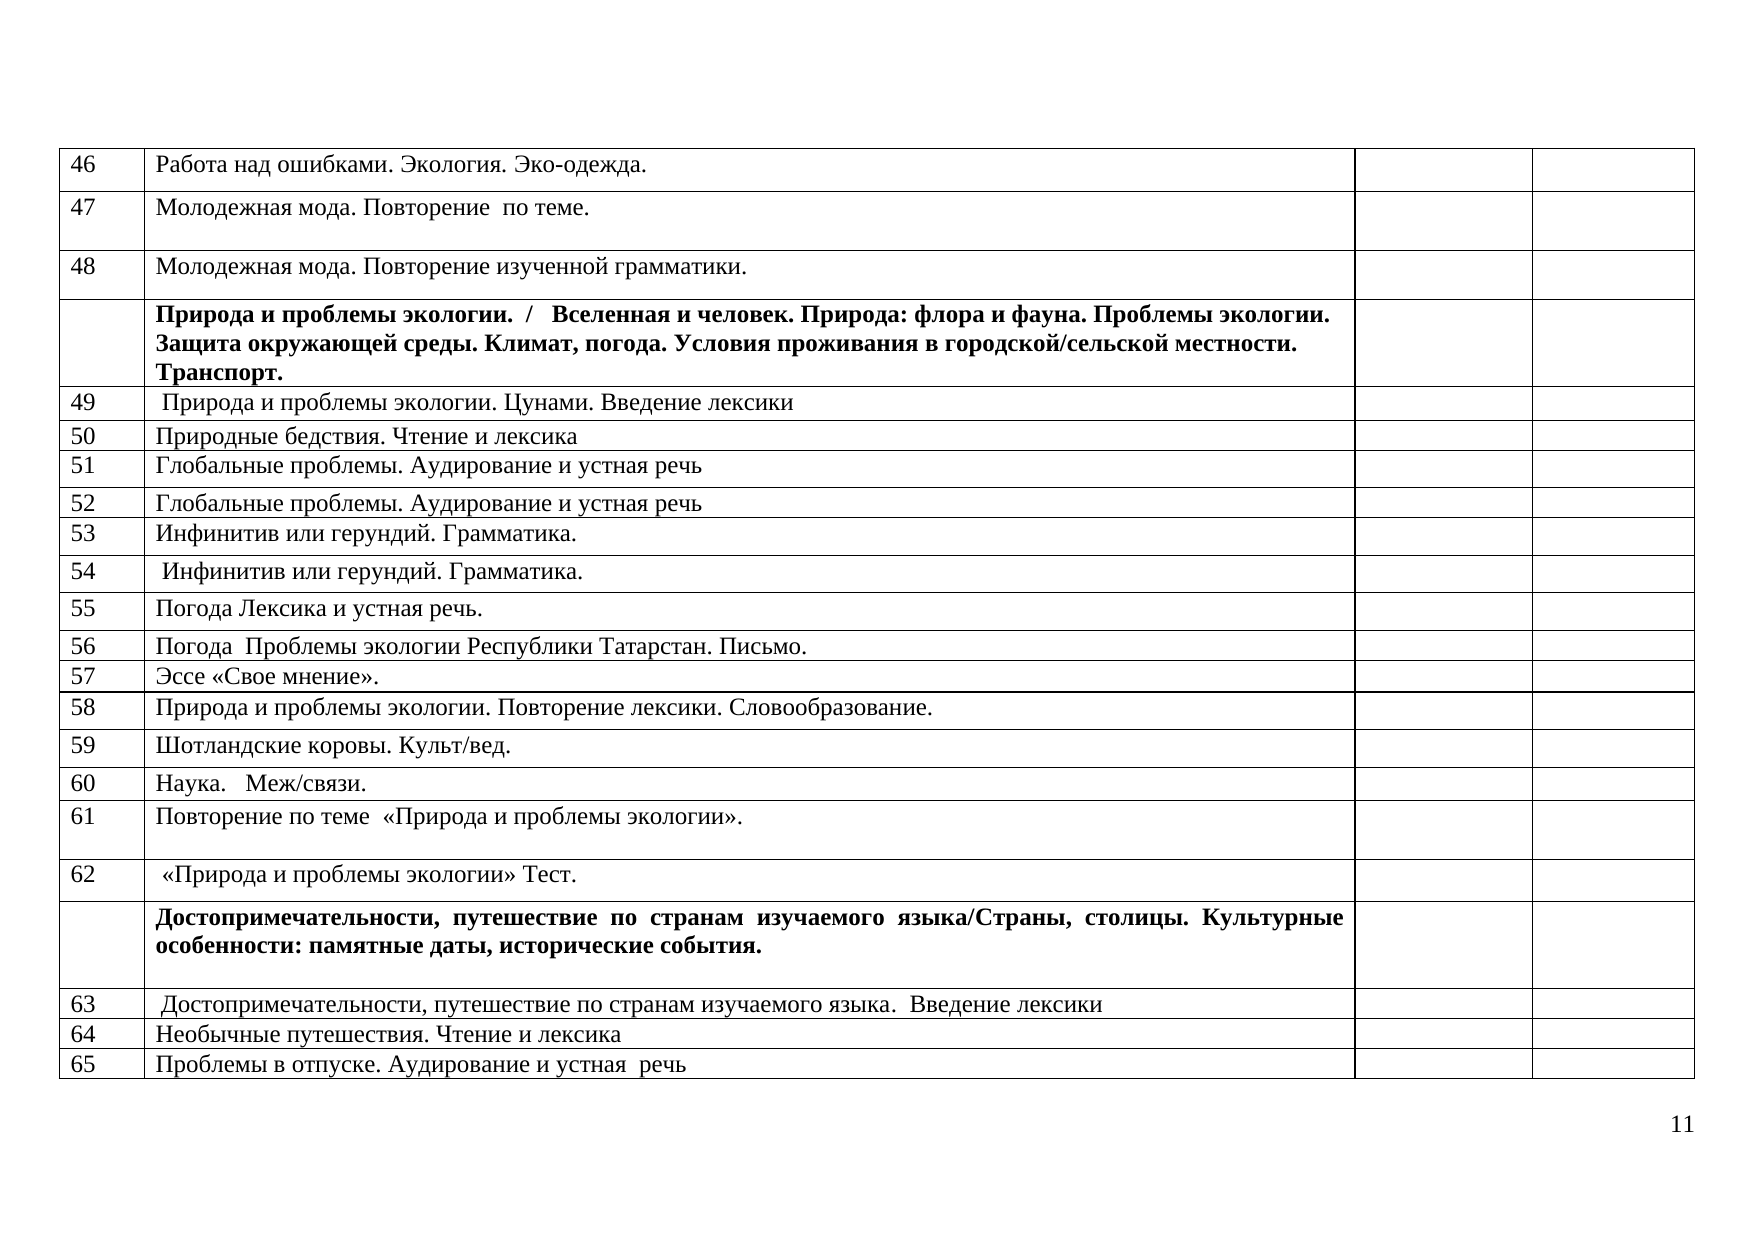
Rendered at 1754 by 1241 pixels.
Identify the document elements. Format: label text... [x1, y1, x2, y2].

table_cell 46 [60, 149, 144, 191]
table_cell Инфинитив или герундий. Грамматика. [145, 518, 1354, 555]
table_cell [1356, 902, 1532, 988]
table_cell 62 [60, 860, 144, 901]
table_cell [1533, 488, 1694, 517]
table_cell [1533, 251, 1694, 298]
table_cell 53 [60, 518, 144, 555]
table_cell [1356, 593, 1532, 630]
table_cell Проблемы в отпуске. Аудирование и устная речь [145, 1049, 1354, 1078]
table_cell [1533, 801, 1694, 858]
table_cell [1356, 989, 1532, 1018]
table_cell [1356, 300, 1532, 386]
table_cell [1356, 387, 1532, 420]
table_cell [1356, 556, 1532, 592]
table_cell Шотландские коровы. Культ/вед. [145, 730, 1354, 767]
table_cell [1533, 593, 1694, 630]
table_cell [1533, 556, 1694, 592]
table_cell [1533, 518, 1694, 555]
table_cell [1356, 730, 1532, 767]
table_cell Наука. Меж/связи. [145, 768, 1354, 800]
table_cell [1356, 693, 1532, 729]
table_cell [1356, 518, 1532, 555]
table_cell Эссе «Свое мнение». [145, 661, 1354, 691]
table_cell [1356, 1049, 1532, 1078]
table_cell [1356, 488, 1532, 517]
table_cell [1356, 149, 1532, 191]
table_cell Молодежная мода. Повторение по теме. [145, 192, 1354, 250]
table_cell [1533, 451, 1694, 487]
table_cell Достопримечательности, путешествие по странам изучаемого языка. Введение лексики [145, 989, 1354, 1018]
table_cell [60, 902, 144, 988]
table_cell [1533, 387, 1694, 420]
table_cell [1356, 801, 1532, 858]
table_cell [1356, 661, 1532, 691]
table_cell [1356, 192, 1532, 250]
table_cell [1533, 149, 1694, 191]
table_cell Природные бедствия. Чтение и лексика [145, 421, 1354, 449]
table_cell Природа и проблемы экологии. Повторение лексики. Словообразование. [145, 693, 1354, 729]
table_cell 56 [60, 631, 144, 660]
table_cell [1533, 730, 1694, 767]
table_cell Природа и проблемы экологии. / Вселенная и человек. Природа: флора и фауна. Проблемы экологии. Защита окружающей среды. Климат, погода. Уcловия проживания в городской/сельской местности. Транспорт. [283, 300, 1354, 386]
table_cell 49 [60, 387, 144, 420]
table_cell [1356, 768, 1532, 800]
table_cell [1356, 1019, 1532, 1048]
table_cell [1533, 860, 1694, 901]
table_cell «Природа и проблемы экологии» Тест. [145, 860, 1354, 901]
table_cell 50 [60, 421, 144, 449]
table_cell [1533, 902, 1694, 988]
table_cell Погода Лексика и устная речь. [145, 593, 1354, 630]
table_cell 57 [60, 661, 144, 691]
table_cell 64 [60, 1019, 144, 1048]
table_cell Инфинитив или герундий. Грамматика. [145, 556, 1354, 592]
table_cell Глобальные проблемы. Аудирование и устная речь [145, 451, 1354, 487]
table_cell 58 [60, 693, 144, 729]
table_cell Работа над ошибками. Экология. Эко-одежда. [145, 149, 1354, 191]
table_cell Молодежная мода. Повторение изученной грамматики. [145, 251, 1354, 298]
table_cell Глобальные проблемы. Аудирование и устная речь [145, 488, 1354, 517]
table_cell [1356, 631, 1532, 660]
table_cell [1533, 768, 1694, 800]
table_cell [1533, 661, 1694, 691]
table_cell [1533, 192, 1694, 250]
table_cell [1533, 631, 1694, 660]
table_cell [1533, 1049, 1694, 1078]
table_cell [1533, 300, 1694, 386]
table_cell [1356, 251, 1532, 298]
table_cell [1533, 421, 1694, 449]
table_cell 61 [60, 801, 144, 858]
table_cell Достопримечательности, путешествие по странам изучаемого языка/Страны, столицы. Культурные особенности: памятные даты, исторические события. [145, 902, 1354, 988]
table_cell 60 [60, 768, 144, 800]
table_cell 54 [60, 556, 144, 592]
table_cell [1533, 1019, 1694, 1048]
table_cell Необычные путешествия. Чтение и лексика [145, 1019, 1354, 1048]
table_cell Природа и проблемы экологии. / Вселенная и человек. Природа: флора и фауна. Проблемы экологии. Защита окружающей среды. Климат, погода. Уcловия проживания в городской/сельской местности. Транспорт. [145, 300, 552, 386]
table_cell 51 [60, 451, 144, 487]
table_cell [1356, 421, 1532, 449]
table_cell [1356, 860, 1532, 901]
table_cell [1356, 451, 1532, 487]
table_cell Погода Проблемы экологии Республики Татарстан. Письмо. [145, 631, 1354, 660]
table_cell 52 [60, 488, 144, 517]
table_cell [1533, 989, 1694, 1018]
table_cell 55 [60, 593, 144, 630]
table_cell [1533, 693, 1694, 729]
table_cell [60, 300, 144, 386]
table_cell 59 [60, 730, 144, 767]
table_cell Природа и проблемы экологии. Цунами. Введение лексики [145, 387, 1354, 420]
table_cell 48 [60, 251, 144, 298]
table_cell 65 [60, 1049, 144, 1078]
table_cell 63 [60, 989, 144, 1018]
table_cell 47 [60, 192, 144, 250]
table_cell Повторение по теме «Природа и проблемы экологии». [145, 801, 1354, 858]
